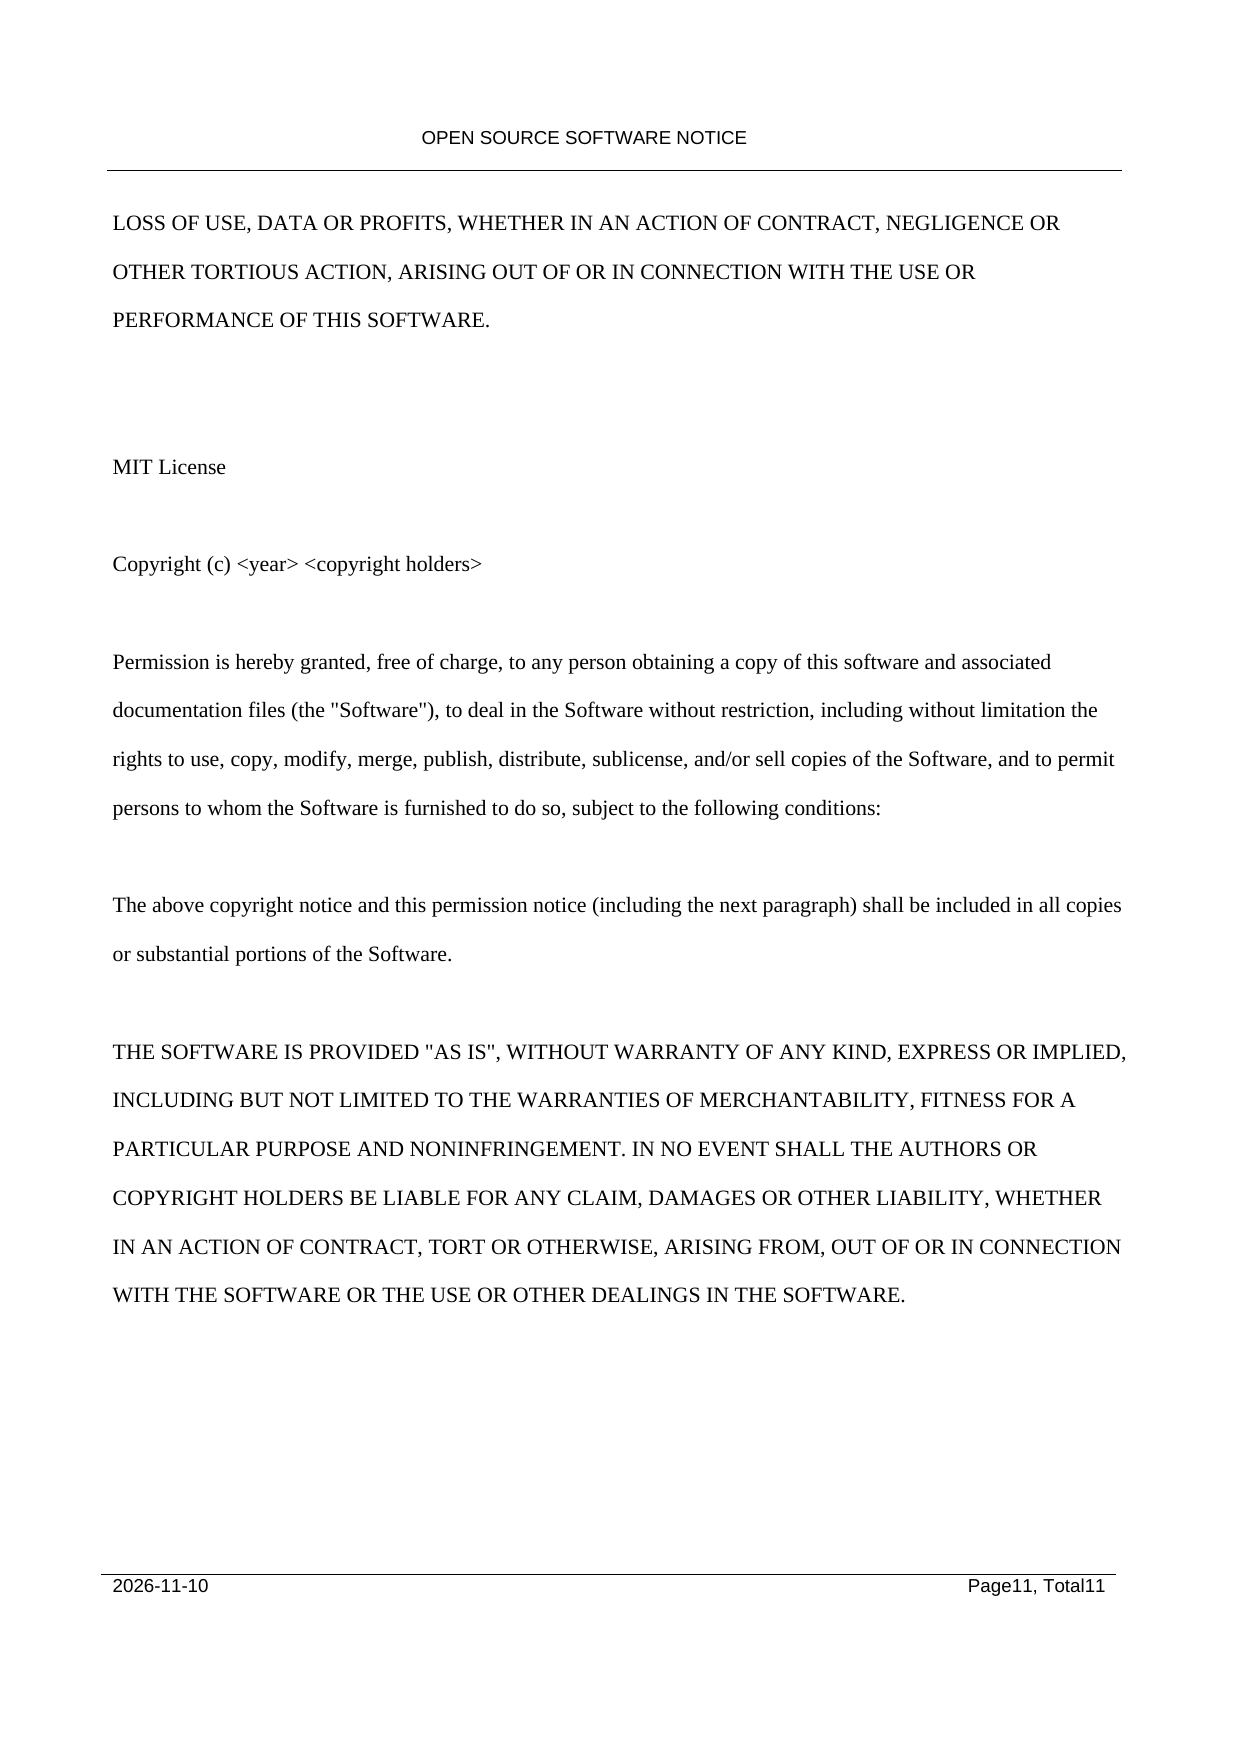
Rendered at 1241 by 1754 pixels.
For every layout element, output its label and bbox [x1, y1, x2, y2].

text [112, 206, 1128, 1311]
